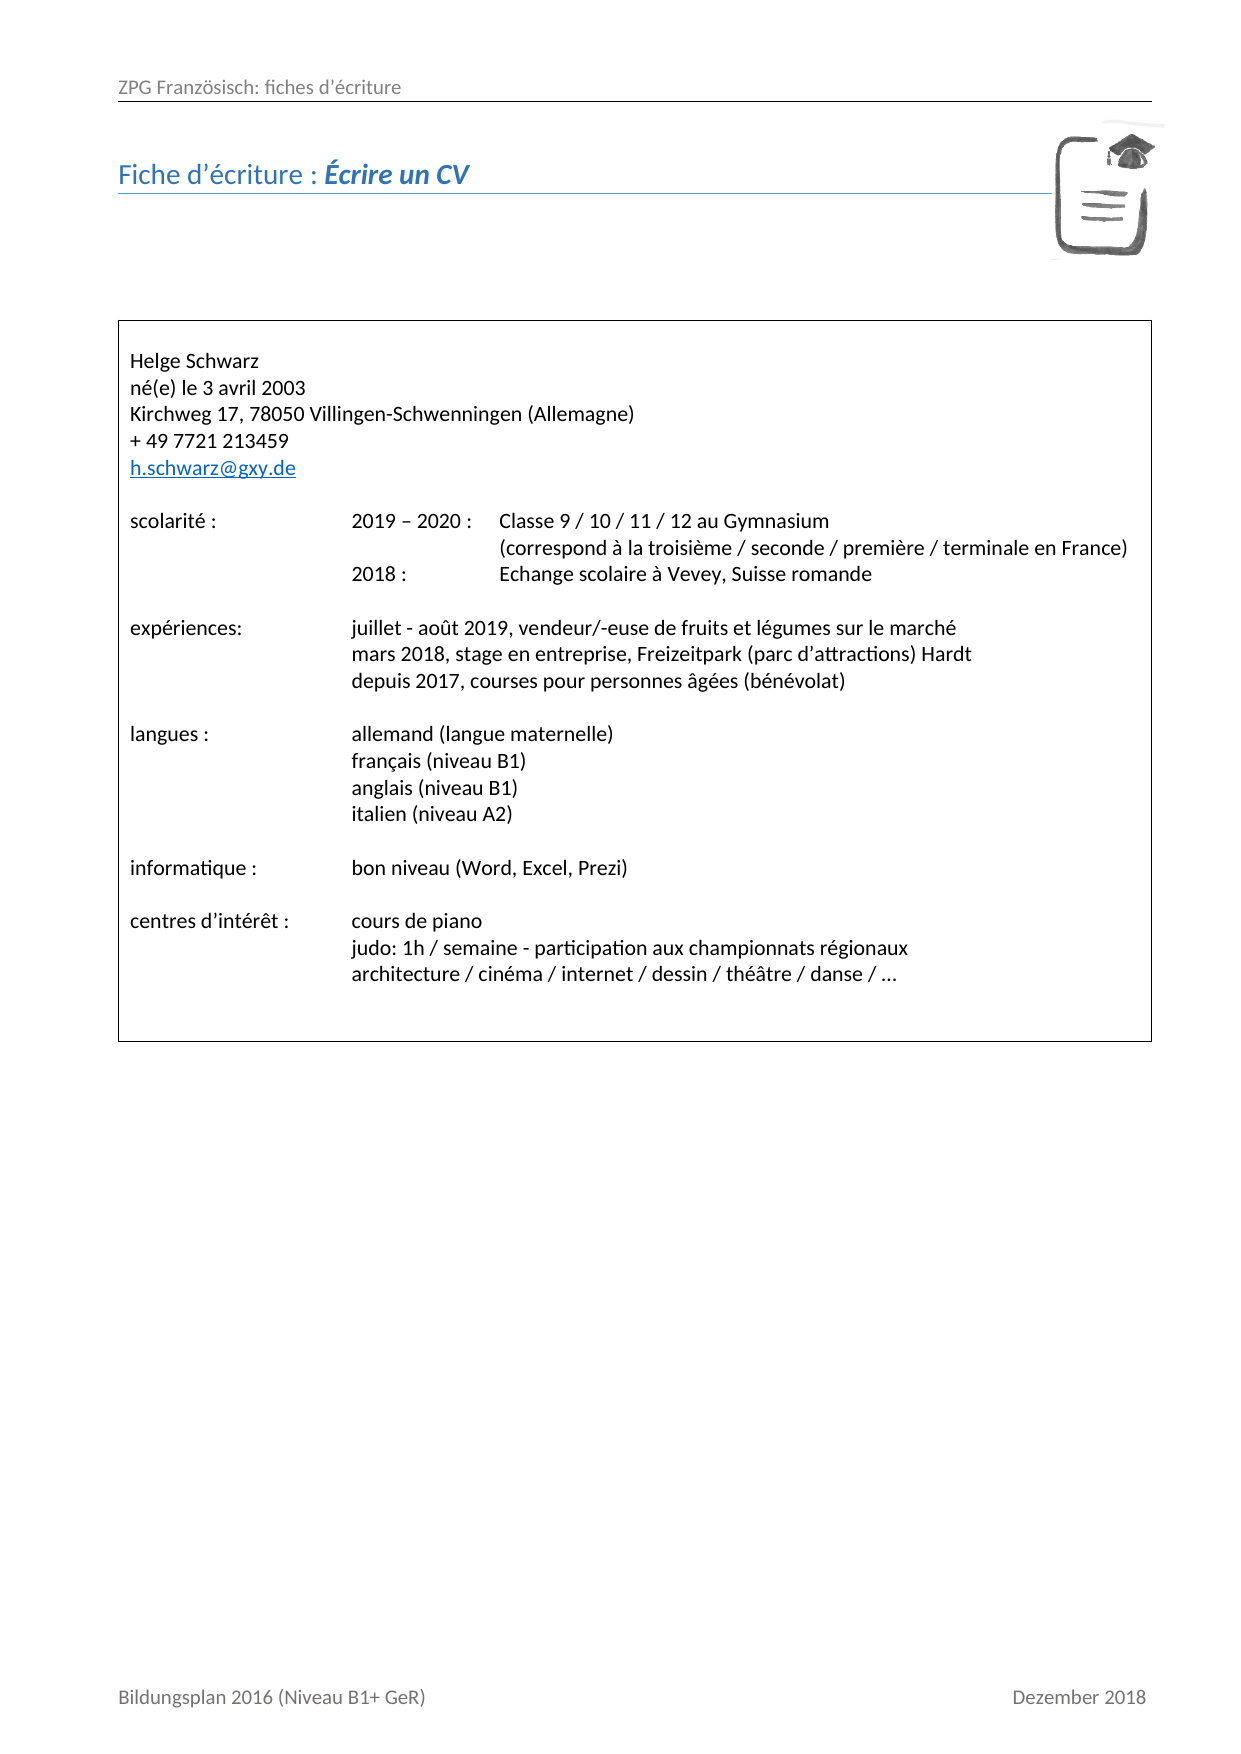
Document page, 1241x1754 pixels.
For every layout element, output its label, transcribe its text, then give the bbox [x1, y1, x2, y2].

subtitle Fiche d’écriture : Écrire un CV [118, 156, 1051, 193]
table_header Helge Schwarz né(e) le 3 avril 2003 Kirchweg 17, 78050 Villingen-Schwenningen (Allemagne) + 49 7721 213459 h.schwarz@gxy.de scolarité : 2019 – 2020 : Classe 9 / 10 / 11 / 12 au Gymnasium (correspond à la troisième / seconde / première / terminale en France) 2018 : Echange scolaire à Vevey, Suisse romande expériences: juillet - août 2019, vendeur/-euse de fruits et légumes sur le marché mars 2018, stage en entreprise, Freizeitpark (parc d’attractions) Hardt depuis 2017, courses pour personnes âgées (bénévolat) langues : allemand (langue maternelle) français (niveau B1) anglais (niveau B1) italien (niveau A2) informatique : bon niveau (Word, Excel, Prezi) centres d’intérêt : cours de piano judo: 1h / semaine - participation aux championnats régionaux architecture / cinéma / internet / dessin / théâtre / danse / … [119, 321, 1151, 1041]
picture [1051, 117, 1165, 260]
